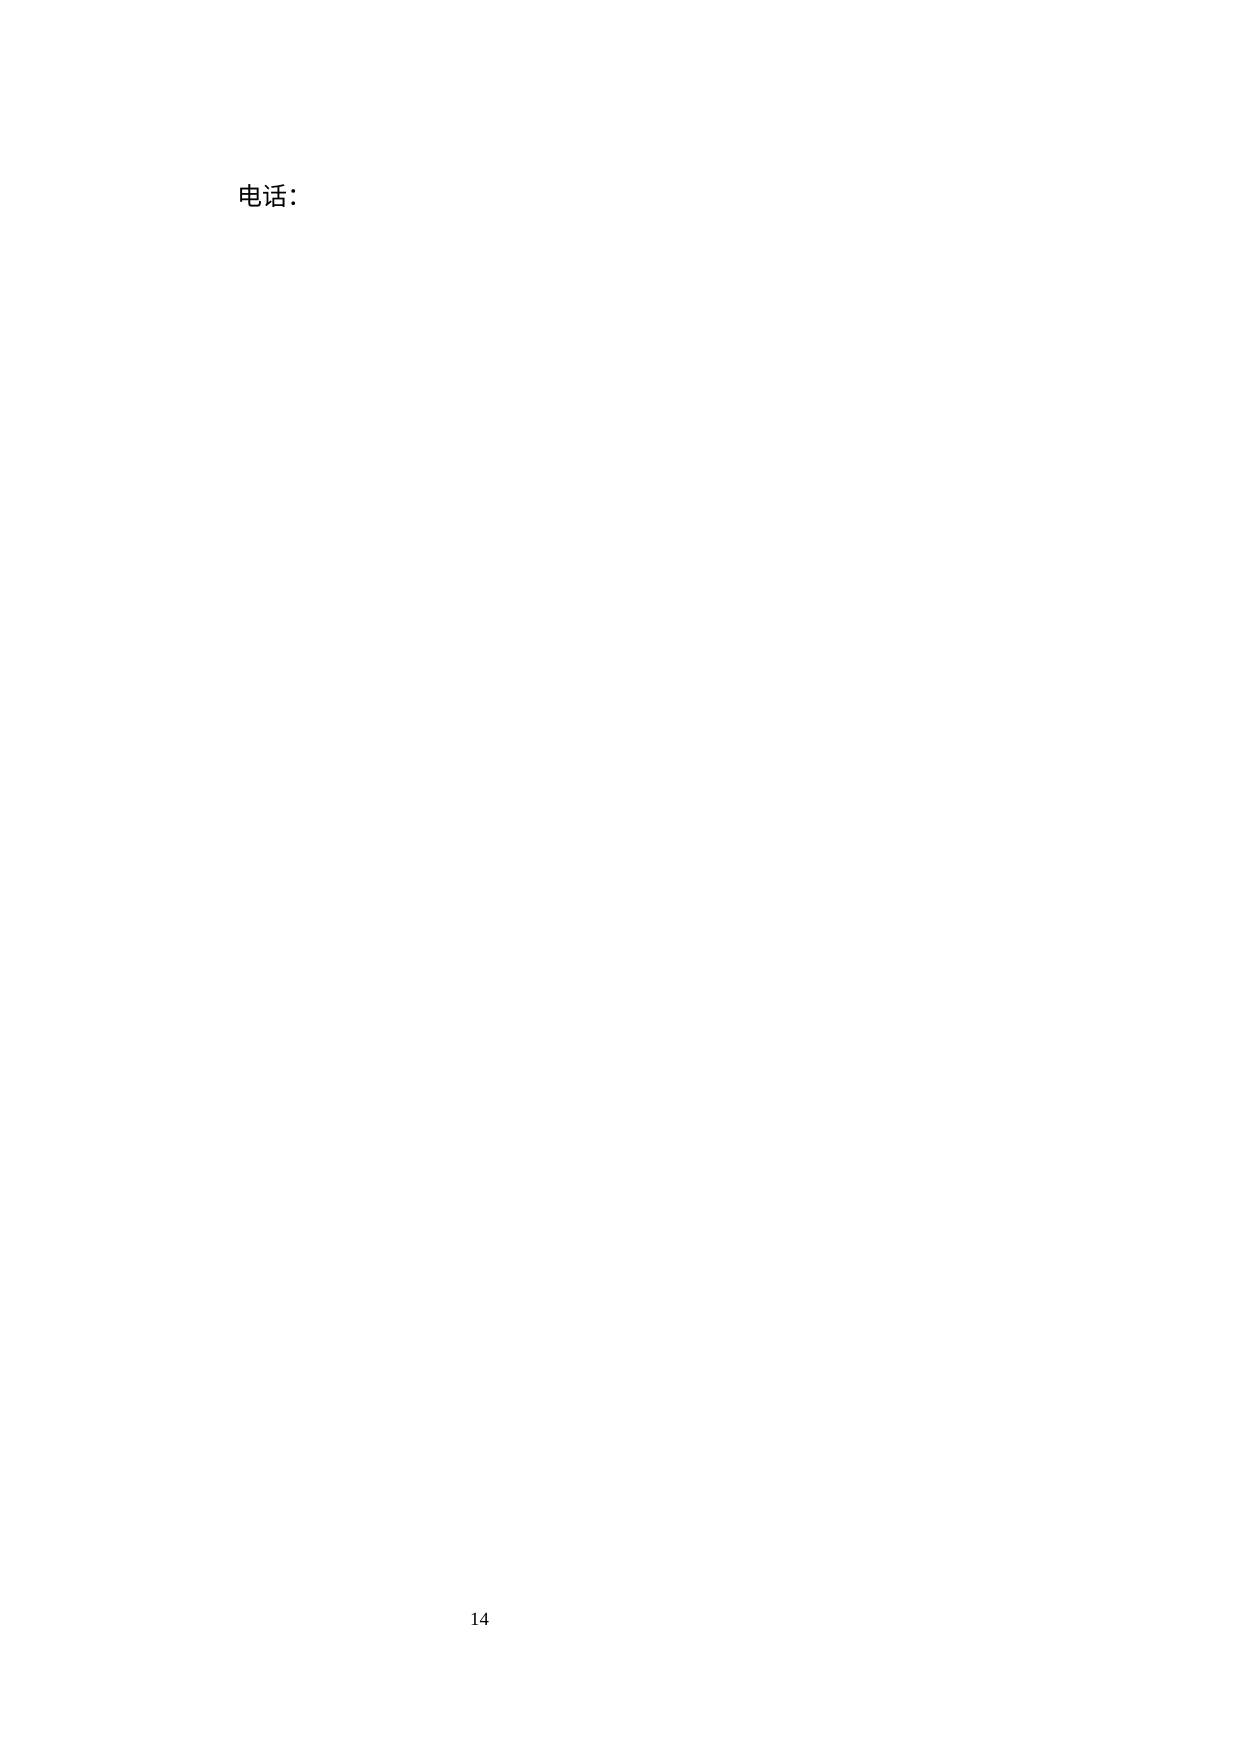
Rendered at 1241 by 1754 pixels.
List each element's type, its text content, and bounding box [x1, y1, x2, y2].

text 电话： [187, 162, 1053, 227]
